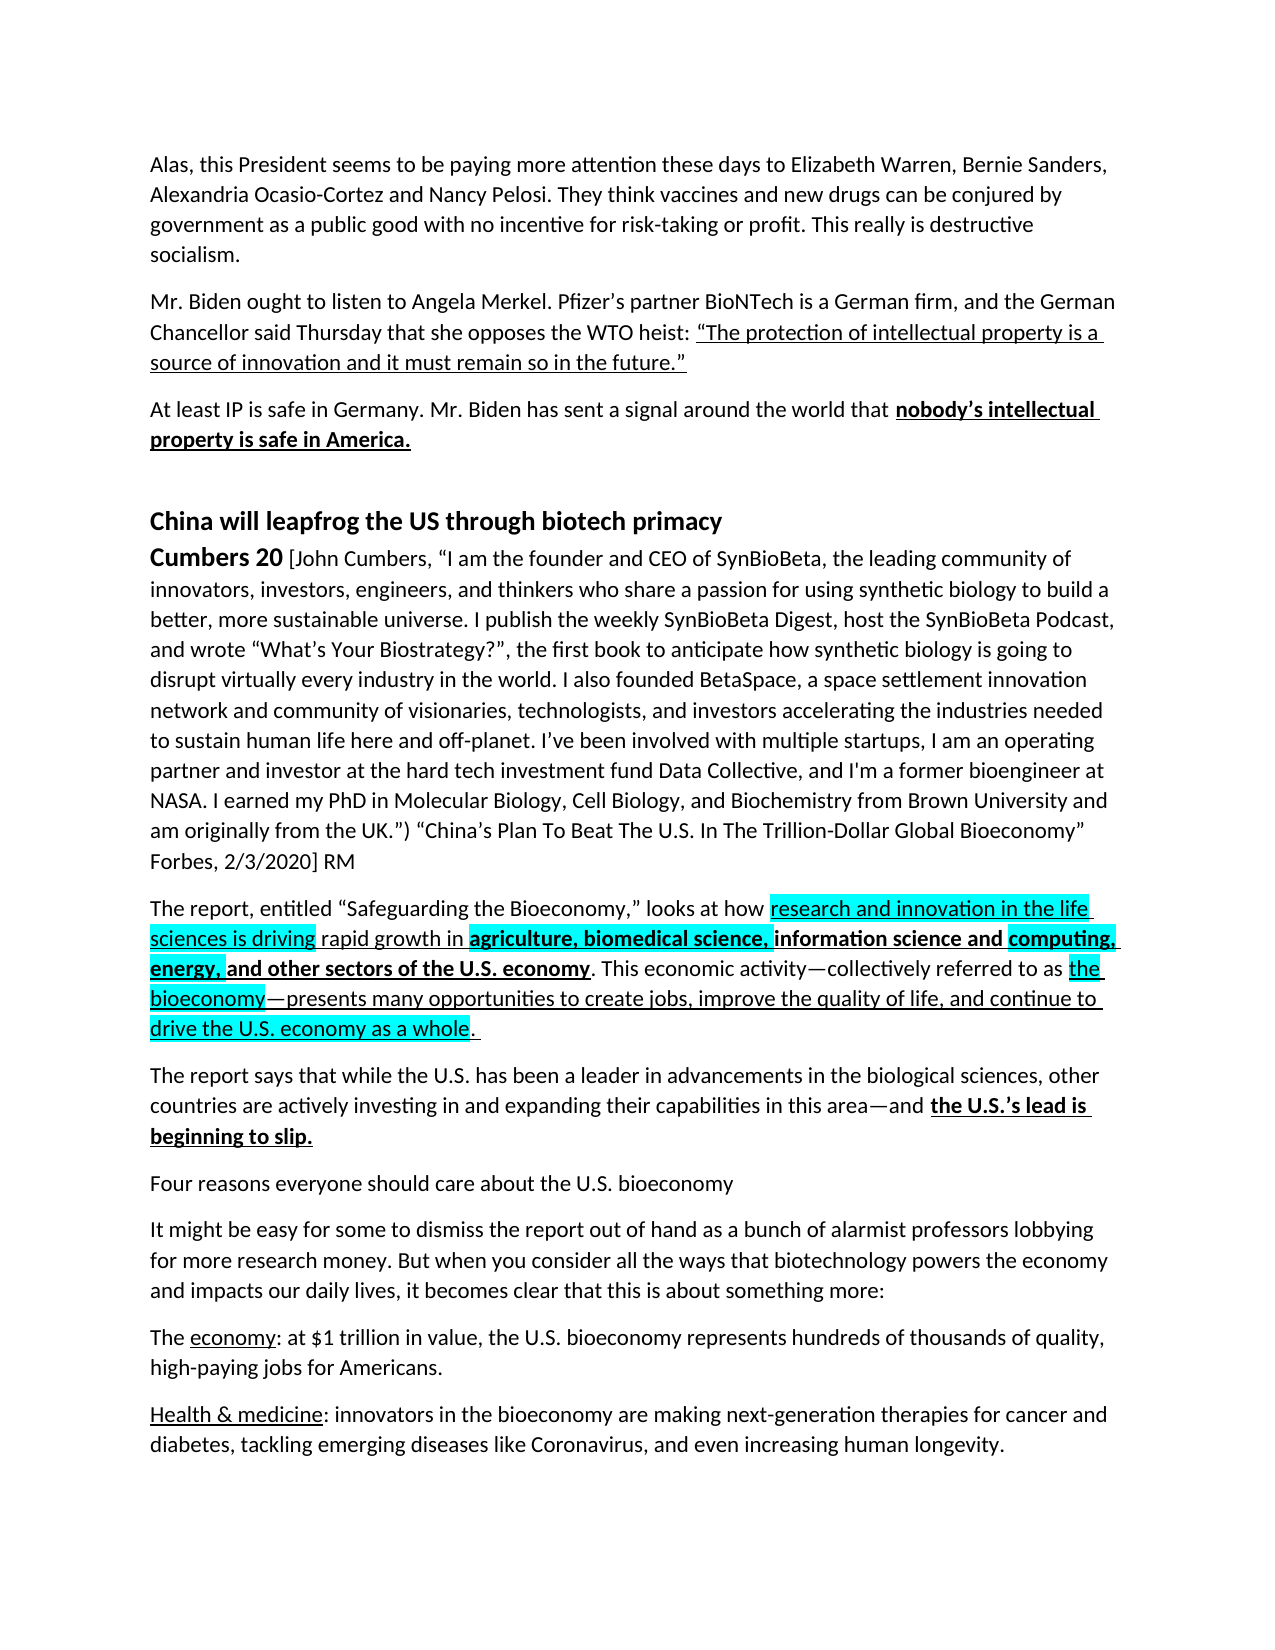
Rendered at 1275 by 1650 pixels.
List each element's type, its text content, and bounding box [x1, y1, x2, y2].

text Four reasons everyone should care about the U.S. bioeconomy [150, 1169, 1125, 1197]
text The economy: at $1 trillion in value, the U.S. bioeconomy represents hundreds of thousands of quality, high-paying jobs for Americans. [150, 1323, 1125, 1381]
text Health & medicine: innovators in the bioeconomy are making next-generation therapies for cancer and diabetes, tackling emerging diseases like Coronavirus, and even increasing human longevity. [150, 1400, 1125, 1458]
text It might be easy for some to dismiss the report out of hand as a bunch of alarmist professors lobbying for more research money. But when you consider all the ways that biotechnology powers the economy and impacts our daily lives, it becomes clear that this is about something more: [150, 1216, 1125, 1304]
text Mr. Biden ought to listen to Angela Merkel. Pfizer’s partner BioNTech is a German firm, and the German Chancellor said Thursday that she opposes the WTO heist: “The protection of intellectual property is a source of innovation and it must remain so in the future.” [150, 287, 1125, 376]
text Cumbers 20 [John Cumbers, “I am the founder and CEO of SynBioBeta, the leading community of innovators, investors, engineers, and thinkers who share a passion for using synthetic biology to build a better, more sustainable universe. I publish the weekly SynBioBeta Digest, host the SynBioBeta Podcast, and wrote “What’s Your Biostrategy?”, the first book to anticipate how synthetic biology is going to disrupt virtually every industry in the world. I also founded BetaSpace, a space settlement innovation network and community of visionaries, technologists, and investors accelerating the industries needed to sustain human life here and off-planet. I’ve been involved with multiple startups, I am an operating partner and investor at the hard tech investment fund Data Collective, and I'm a former bioengineer at NASA. I earned my PhD in Molecular Biology, Cell Biology, and Biochemistry from Brown University and am originally from the UK.”) “China’s Plan To Beat The U.S. In The Trillion-Dollar Global Bioeconomy” Forbes, 2/3/2020] RM [150, 540, 1125, 875]
text At least IP is safe in Germany. Mr. Biden has sent a signal around the world that nobody’s intellectual property is safe in America. [150, 395, 1125, 453]
text The report, entitled “Safeguarding the Bioeconomy,” looks at how research and innovation in the life sciences is driving rapid growth in agriculture, biomedical science, information science and computing, energy, and other sectors of the U.S. economy. This economic activity—collectively referred to as the bioeconomy—presents many opportunities to create jobs, improve the quality of life, and continue to drive the U.S. economy as a whole. [150, 894, 1125, 1042]
text Alas, this President seems to be paying more attention these days to Elizabeth Warren, Bernie Sanders, Alexandria Ocasio-Cortez and Nancy Pelosi. They think vaccines and new drugs can be conjured by government as a public good with no incentive for risk-taking or profit. This really is destructive socialism. [150, 150, 1125, 269]
subtitle China will leapfrog the US through biotech primacy [150, 504, 1125, 537]
text The report says that while the U.S. has been a leader in advancements in the biological sciences, other countries are actively investing in and expanding their capabilities in this area—and the U.S.’s lead is beginning to slip. [150, 1061, 1125, 1150]
